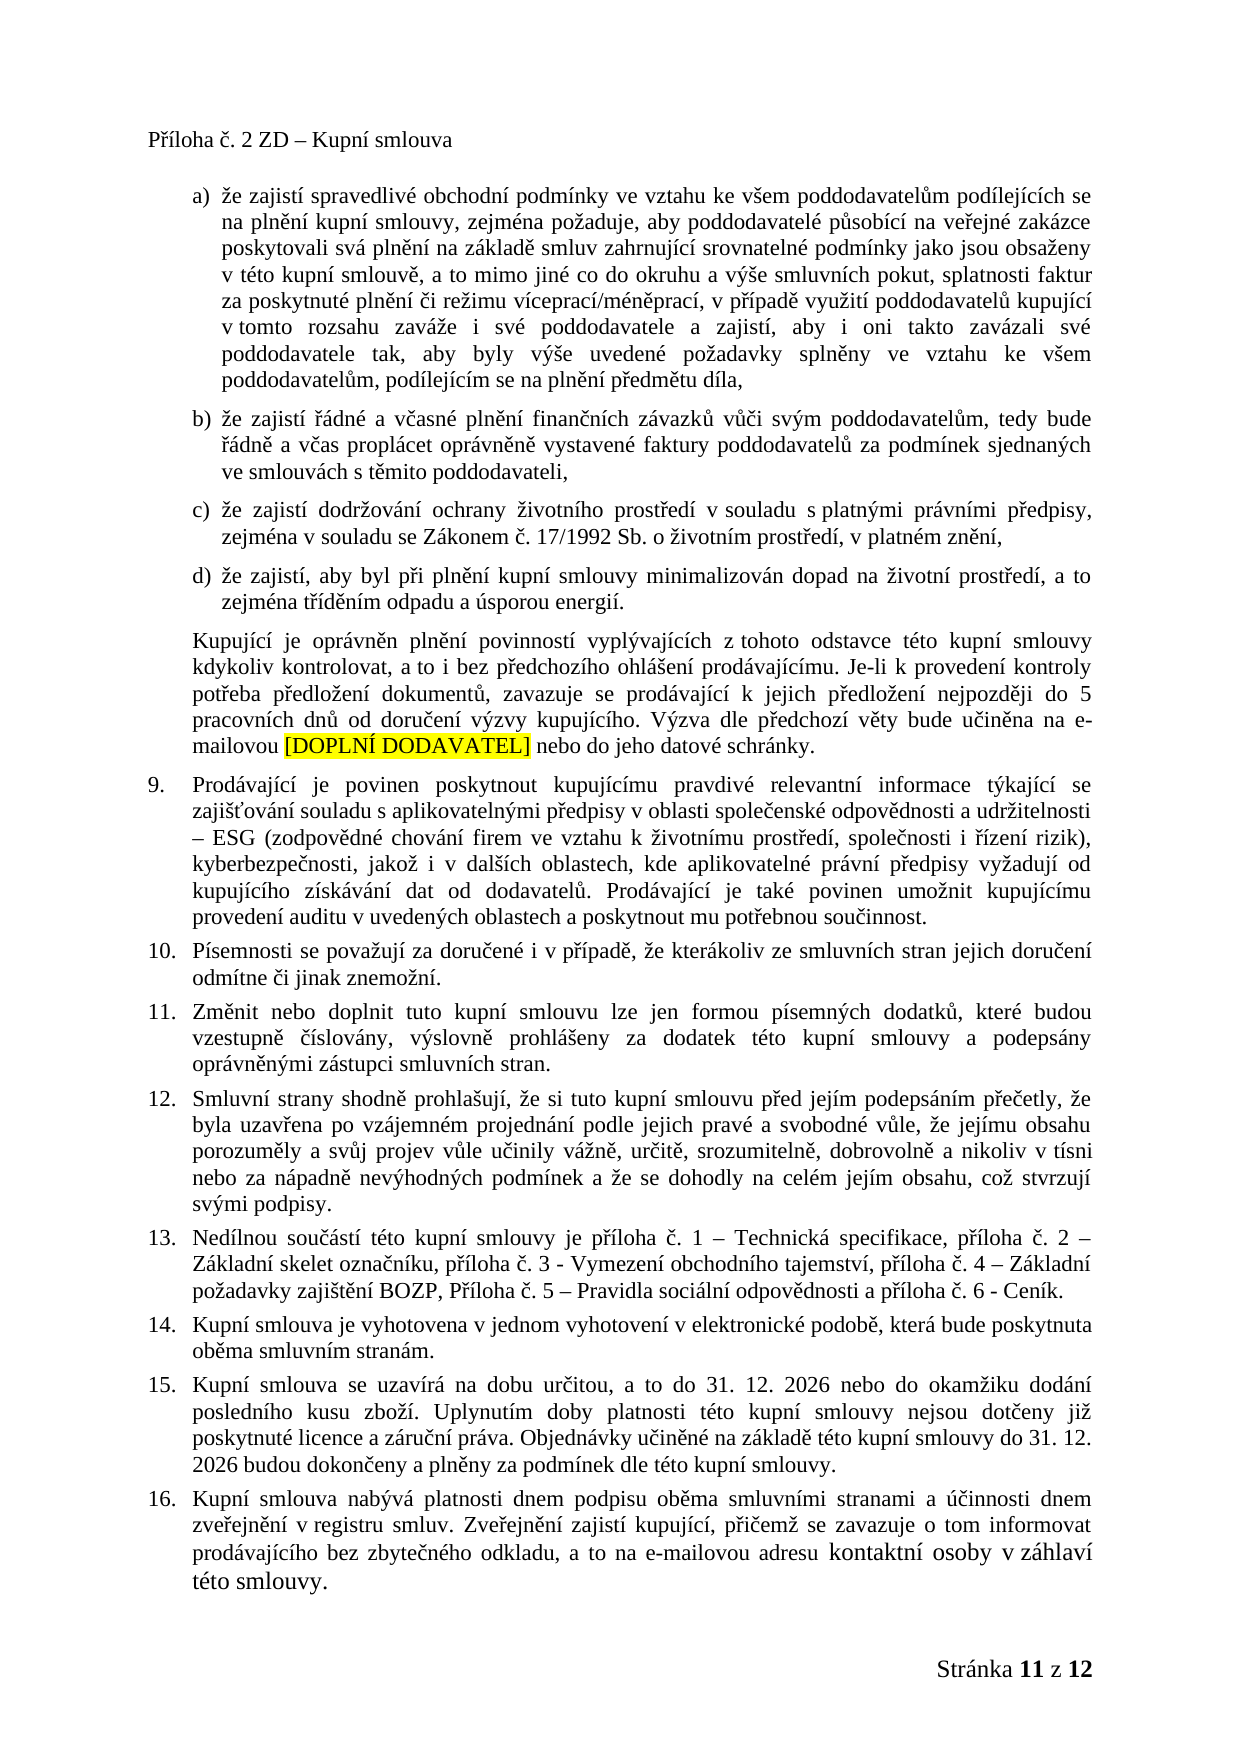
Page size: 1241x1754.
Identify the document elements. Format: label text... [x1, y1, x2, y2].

list Smluvní strany shodně prohlašují, že si tuto kupní smlouvu před jejím podepsáním přečetly, že byla uzavřena po vzájemném projednání podle jejich pravé a svobodné vůle, že jejímu obsahu porozuměly a svůj projev vůle učinily vážně, určitě, srozumitelně, dobrovolně a nikoliv v tísni nebo za nápadně nevýhodných podmínek a že se dohodly na celém jejím obsahu, což stvrzují svými podpisy. [148, 1084, 1093, 1216]
list Změnit nebo doplnit tuto kupní smlouvu lze jen formou písemných dodatků, které budou vzestupně číslovány, výslovně prohlášeny za dodatek této kupní smlouvy a podepsány oprávněnými zástupci smluvních stran. [148, 998, 1093, 1077]
list Kupní smlouva nabývá platnosti dnem podpisu oběma smluvními stranami a účinnosti dnem zveřejnění v registru smluv. Zveřejnění zajistí kupující, přičemž se zavazuje o tom informovat prodávajícího bez zbytečného odkladu, a to na e-mailovou adresu kontaktní osoby v záhlaví této smlouvy. [148, 1485, 1093, 1595]
list že zajistí spravedlivé obchodní podmínky ve vztahu ke všem poddodavatelům podílejících se na plnění kupní smlouvy, zejména požaduje, aby poddodavatelé působící na veřejné zakázce poskytovali svá plnění na základě smluv zahrnující srovnatelné podmínky jako jsou obsaženy v této kupní smlouvě, a to mimo jiné co do okruhu a výše smluvních pokut, splatnosti faktur za poskytnuté plnění či režimu víceprací/méněprací, v případě využití poddodavatelů kupující v tomto rozsahu zaváže i své poddodavatele a zajistí, aby i oni takto zavázali své poddodavatele tak, aby byly výše uvedené požadavky splněny ve vztahu ke všem poddodavatelům, podílejícím se na plnění předmětu díla, [192, 182, 1093, 392]
list Prodávající je povinen poskytnout kupujícímu pravdivé relevantní informace týkající se zajišťování souladu s aplikovatelnými předpisy v oblasti společenské odpovědnosti a udržitelnosti – ESG (zodpovědné chování firem ve vztahu k životnímu prostředí, společnosti i řízení rizik), kyberbezpečnosti, jakož i v dalších oblastech, kde aplikovatelné právní předpisy vyžadují od kupujícího získávání dat od dodavatelů. Prodávající je také povinen umožnit kupujícímu provedení auditu v uvedených oblastech a poskytnout mu potřebnou součinnost. [148, 771, 1093, 929]
list že zajistí dodržování ochrany životního prostředí v souladu s platnými právními předpisy, zejména v souladu se Zákonem č. 17/1992 Sb. o životním prostředí, v platném znění, [192, 497, 1093, 549]
list že zajistí, aby byl při plnění kupní smlouvy minimalizován dopad na životní prostředí, a to zejména tříděním odpadu a úsporou energií. [192, 562, 1093, 614]
list Kupní smlouva je vyhotovena v jednom vyhotovení v elektronické podobě, která bude poskytnuta oběma smluvním stranám. [148, 1311, 1093, 1364]
list Kupní smlouva se uzavírá na dobu určitou, a to do 31. 12. 2026 nebo do okamžiku dodání posledního kusu zboží. Uplynutím doby platnosti této kupní smlouvy nejsou dotčeny již poskytnuté licence a záruční práva. Objednávky učiněné na základě této kupní smlouvy do 31. 12. 2026 budou dokončeny a plněny za podmínek dle této kupní smlouvy. [148, 1372, 1093, 1477]
list Písemnosti se považují za doručené i v případě, že kterákoliv ze smluvních stran jejich doručení odmítne či jinak znemožní. [148, 937, 1093, 990]
list že zajistí řádné a včasné plnění finančních závazků vůči svým poddodavatelům, tedy bude řádně a včas proplácet oprávněně vystavené faktury poddodavatelů za podmínek sjednaných ve smlouvách s těmito poddodavateli, [192, 405, 1093, 484]
list Nedílnou součástí této kupní smlouvy je příloha č. 1 – Technická specifikace, příloha č. 2 – Základní skelet označníku, příloha č. 3 - Vymezení obchodního tajemství, příloha č. 4 – Základní požadavky zajištění BOZP, Příloha č. 5 – Pravidla sociální odpovědnosti a příloha č. 6 - Ceník. [148, 1224, 1093, 1303]
text Kupující je oprávněn plnění povinností vyplývajících z tohoto odstavce této kupní smlouvy kdykoliv kontrolovat, a to i bez předchozího ohlášení prodávajícímu. Je-li k provedení kontroly potřeba předložení dokumentů, zavazuje se prodávající k jejich předložení nejpozději do 5 pracovních dnů od doručení výzvy kupujícího. Výzva dle předchozí věty bude učiněna na e-mailovou [DOPLNÍ DODAVATEL] nebo do jeho datové schránky. [192, 627, 1093, 759]
